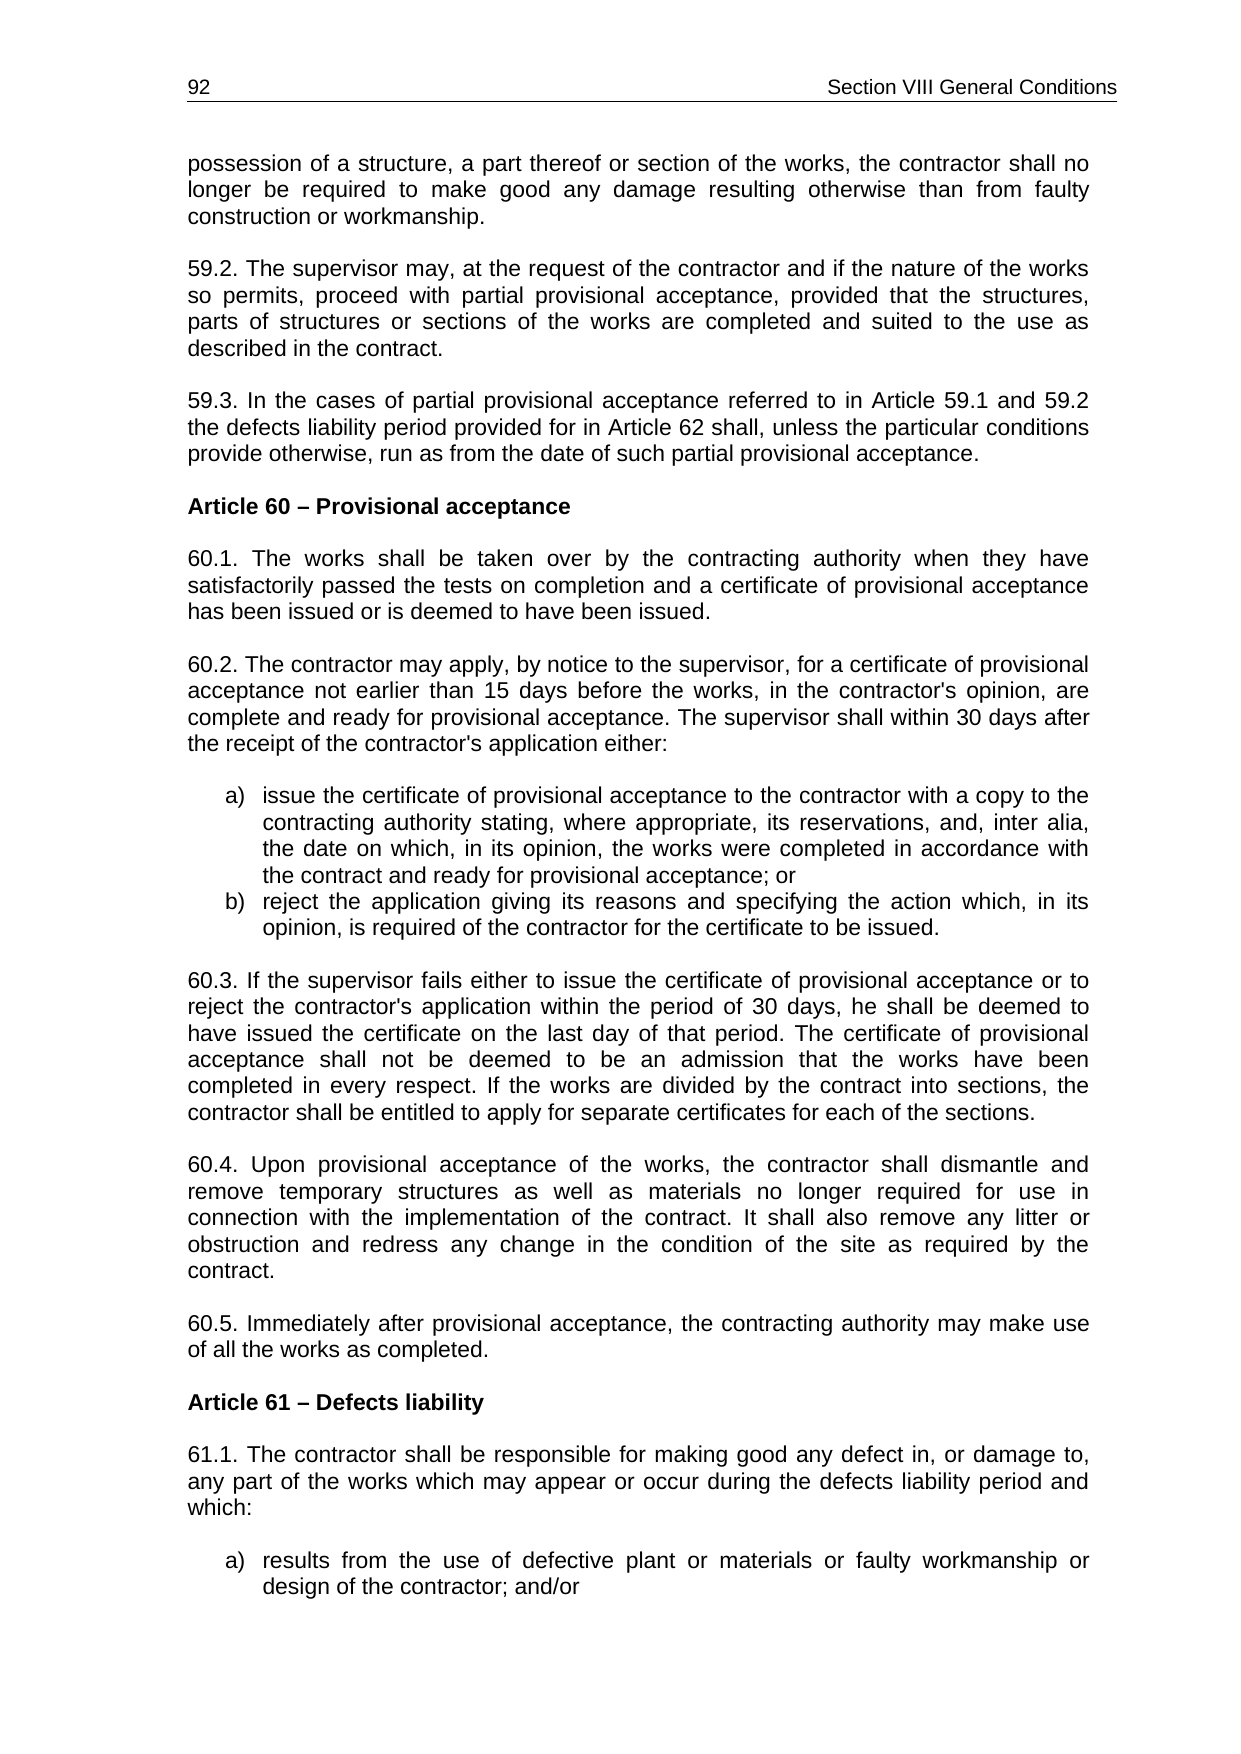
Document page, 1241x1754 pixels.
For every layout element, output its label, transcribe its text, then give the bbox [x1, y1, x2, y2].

text 61.1. The contractor shall be responsible for making good any defect in, or damage to, any part of the works which may appear or occur during the defects liability period and which: [187, 1441, 1090, 1520]
text 59.3. In the cases of partial provisional acceptance referred to in Article 59.1 and 59.2 the defects liability period provided for in Article 62 shall, unless the particular conditions provide otherwise, run as from the date of such partial provisional acceptance. [187, 387, 1090, 466]
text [187, 150, 1090, 229]
text 60.5. Immediately after provisional acceptance, the contracting authority may make use of all the works as completed. [187, 1309, 1090, 1362]
text 60.1. The works shall be taken over by the contracting authority when they have satisfactorily passed the tests on completion and a certificate of provisional acceptance has been issued or is deemed to have been issued. [187, 545, 1090, 624]
text Article 61 – Defects liability [187, 1389, 1090, 1415]
list results from the use of defective plant or materials or faulty workmanship or design of the contractor; and/or [225, 1547, 1090, 1599]
text 59.2. The supervisor may, at the request of the contractor and if the nature of the works so permits, proceed with partial provisional acceptance, provided that the structures, parts of structures or sections of the works are completed and suited to the use as described in the contract. [187, 255, 1090, 361]
list reject the application giving its reasons and specifying the action which, in its opinion, is required of the contractor for the certificate to be issued. [225, 888, 1090, 941]
text 60.3. If the supervisor fails either to issue the certificate of provisional acceptance or to reject the contractor's application within the period of 30 days, he shall be deemed to have issued the certificate on the last day of that period. The certificate of provisional acceptance shall not be deemed to be an admission that the works have been completed in every respect. If the works are divided by the contract into sections, the contractor shall be entitled to apply for separate certificates for each of the sections. [187, 967, 1090, 1125]
text 60.2. The contractor may apply, by notice to the supervisor, for a certificate of provisional acceptance not earlier than 15 days before the works, in the contractor's opinion, are complete and ready for provisional acceptance. The supervisor shall within 30 days after the receipt of the contractor's application either: [187, 651, 1090, 756]
text 60.4. Upon provisional acceptance of the works, the contractor shall dismantle and remove temporary structures as well as materials no longer required for use in connection with the implementation of the contract. It shall also remove any litter or obstruction and redress any change in the condition of the site as required by the contract. [187, 1151, 1090, 1283]
text Article 60 – Provisional acceptance [187, 493, 1090, 519]
list issue the certificate of provisional acceptance to the contractor with a copy to the contracting authority stating, where appropriate, its reservations, and, inter alia, the date on which, in its opinion, the works were completed in accordance with the contract and ready for provisional acceptance; or [225, 782, 1090, 888]
